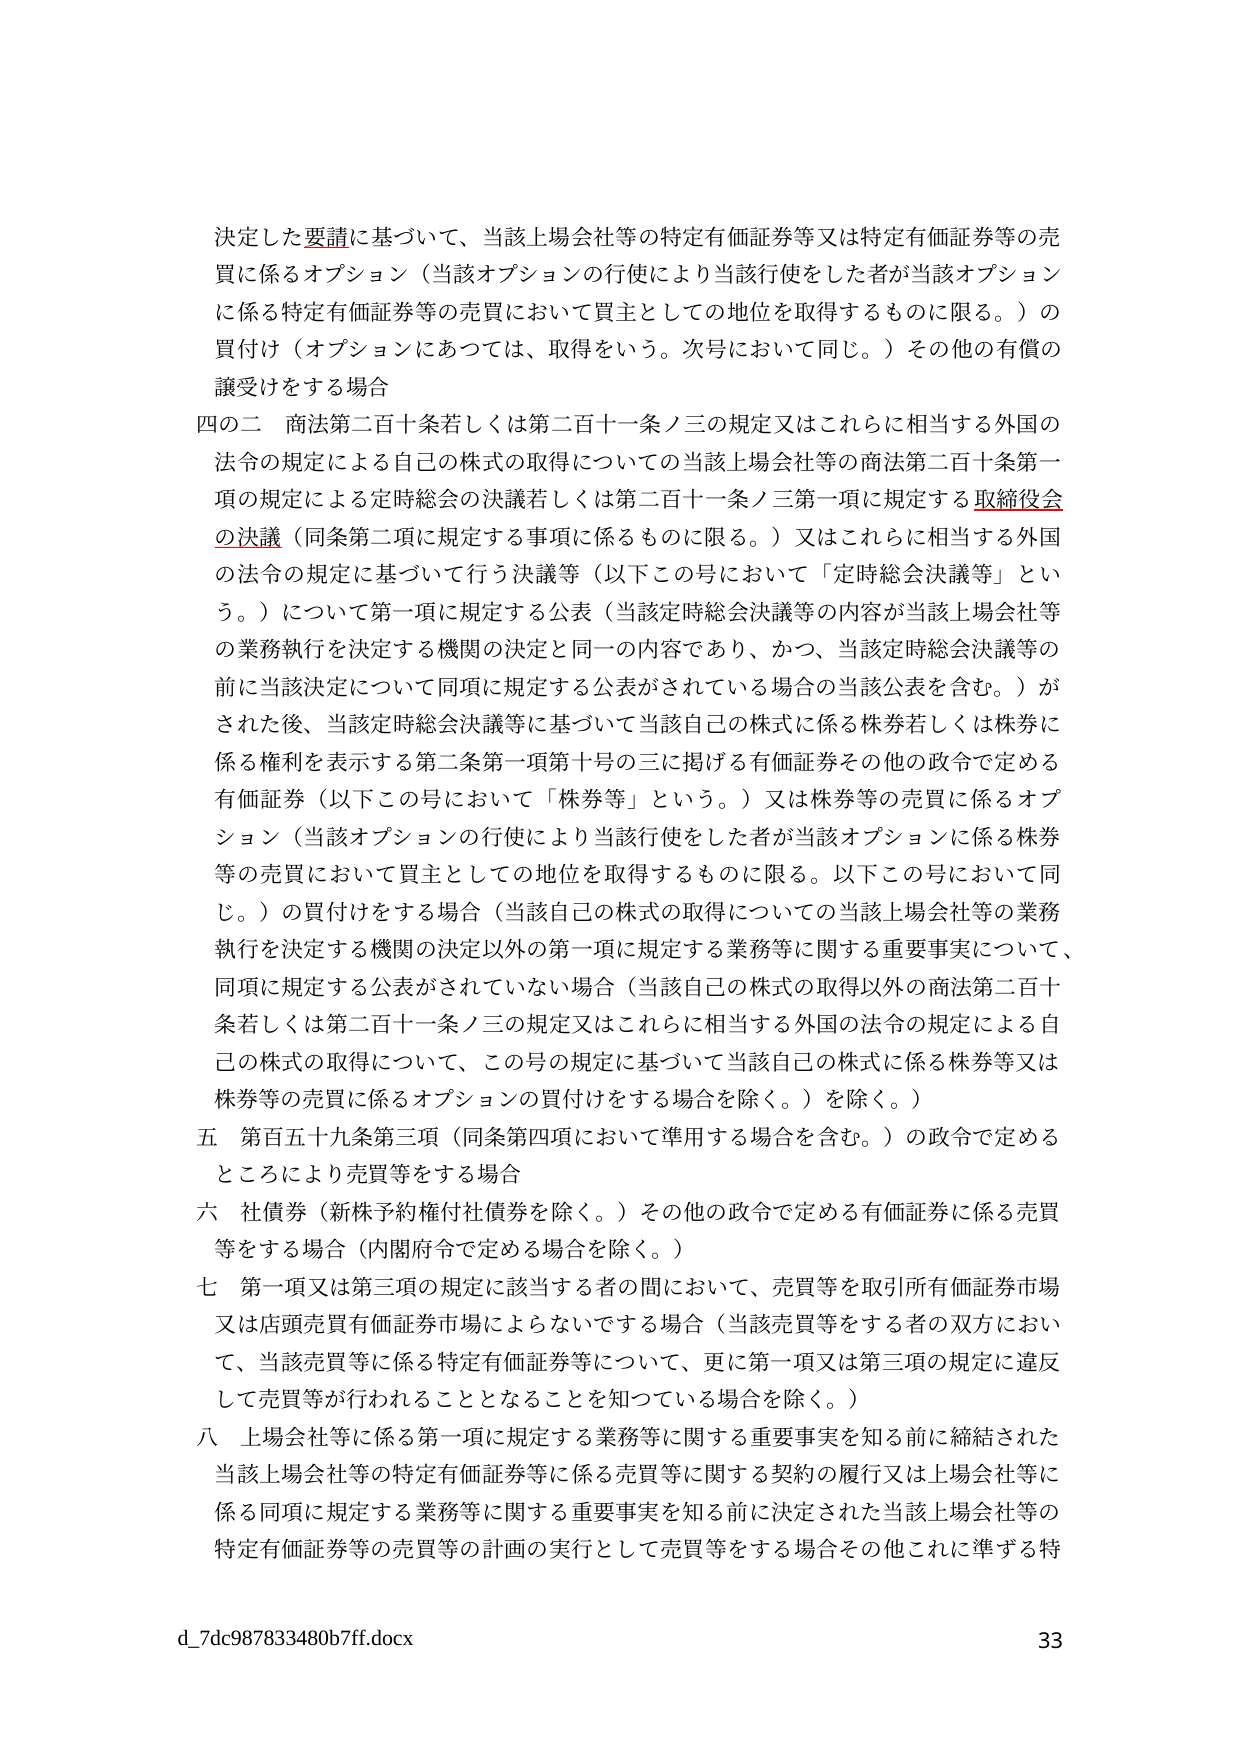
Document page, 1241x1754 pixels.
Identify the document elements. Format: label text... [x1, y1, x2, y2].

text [196, 217, 1063, 404]
text 四の二 商法第二百十条若しくは第二百十一条ノ三の規定又はこれらに相当する外国の法令の規定による自己の株式の取得についての当該上場会社等の商法第二百十条第一項の規定による定時総会の決議若しくは第二百十一条ノ三第一項に規定する取締役会の決議（同条第二項に規定する事項に係るものに限る。）又はこれらに相当する外国の法令の規定に基づいて行う決議等（以下この号において「定時総会決議等」という。）について第一項に規定する公表（当該定時総会決議等の内容が当該上場会社等の業務執行を決定する機関の決定と同一の内容であり、かつ、当該定時総会決議等の前に当該決定について同項に規定する公表がされている場合の当該公表を含む。）がされた後、当該定時総会決議等に基づいて当該自己の株式に係る株券若しくは株券に係る権利を表示する第二条第一項第十号の三に掲げる有価証券その他の政令で定める有価証券（以下この号において「株券等」という。）又は株券等の売買に係るオプション（当該オプションの行使により当該行使をした者が当該オプションに係る株券等の売買において買主としての地位を取得するものに限る。以下この号において同じ。）の買付けをする場合（当該自己の株式の取得についての当該上場会社等の業務執行を決定する機関の決定以外の第一項に規定する業務等に関する重要事実について、同項に規定する公表がされていない場合（当該自己の株式の取得以外の商法第二百十条若しくは第二百十一条ノ三の規定又はこれらに相当する外国の法令の規定による自己の株式の取得について、この号の規定に基づいて当該自己の株式に係る株券等又は株券等の売買に係るオプションの買付けをする場合を除く。）を除く。） [196, 404, 1063, 1117]
text 七 第一項又は第三項の規定に該当する者の間において、売買等を取引所有価証券市場又は店頭売買有価証券市場によらないでする場合（当該売買等をする者の双方において、当該売買等に係る特定有価証券等について、更に第一項又は第三項の規定に違反して売買等が行われることとなることを知つている場合を除く。） [196, 1267, 1063, 1417]
text 六 社債券（新株予約権付社債券を除く。）その他の政令で定める有価証券に係る売買等をする場合（内閣府令で定める場合を除く。） [196, 1192, 1063, 1267]
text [196, 1417, 1063, 1567]
text 五 第百五十九条第三項（同条第四項において準用する場合を含む。）の政令で定めるところにより売買等をする場合 [196, 1117, 1063, 1192]
